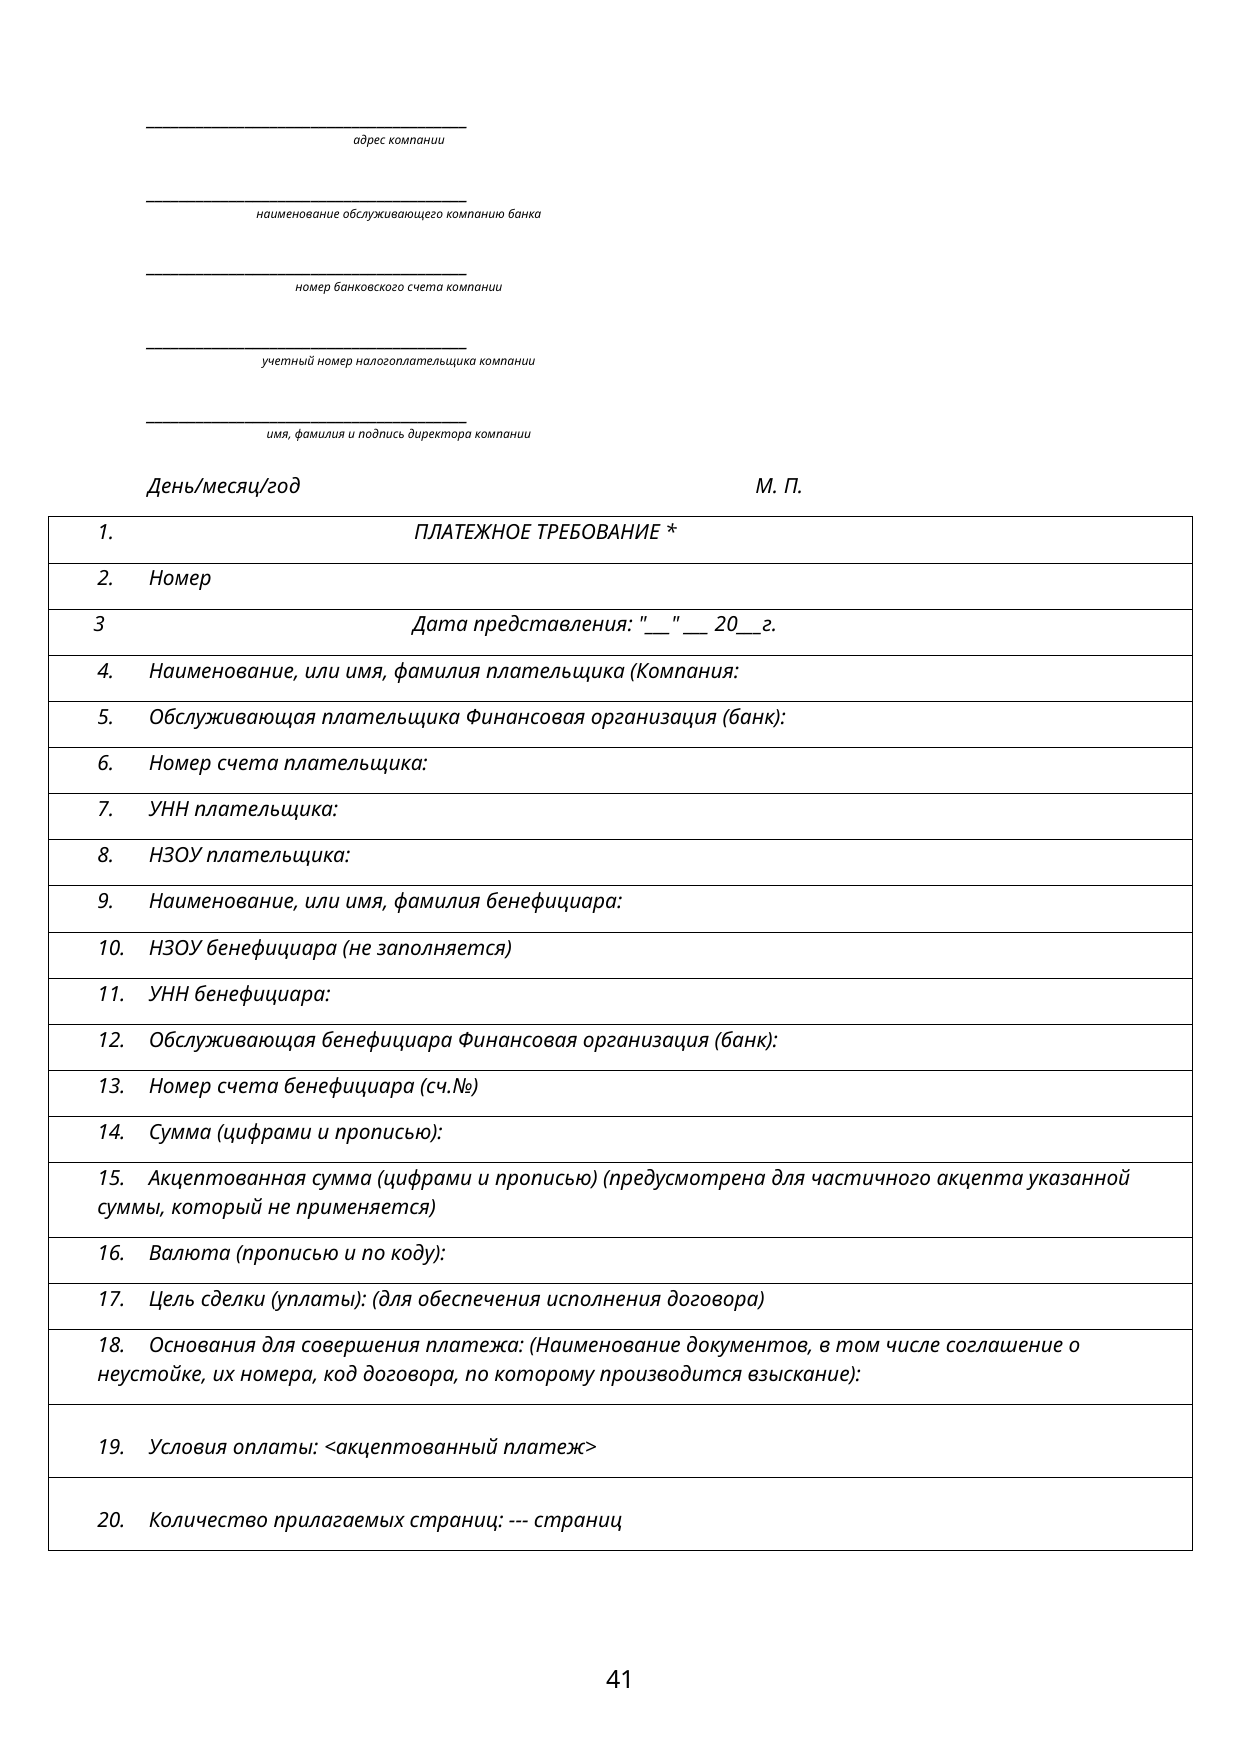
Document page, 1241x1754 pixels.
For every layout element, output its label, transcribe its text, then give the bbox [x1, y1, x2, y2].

text _______________________________________ [148, 103, 1092, 132]
table_cell 4. Наименование, или имя, фамилия плательщика (Компания: [49, 656, 1192, 701]
text _______________________________________ [148, 398, 1092, 426]
text _______________________________________ [148, 324, 1092, 352]
table_cell 12. Обслуживающая бенефициара Финансовая организация (банк): [49, 1025, 1192, 1070]
table_cell 16. Валюта (прописью и по коду): [49, 1238, 1192, 1283]
text День/месяц/год М. П. [148, 471, 1092, 499]
table_cell 19. Условия оплаты: <акцептованный платеж> [49, 1405, 1192, 1477]
text адрес компании [148, 132, 650, 160]
table_cell 18. Основания для совершения платежа: (Наименование документов, в том числе соглашение о неустойке, их номера, код договора, по которому производится взыскание): [49, 1330, 1192, 1404]
table_cell 3 Дата представления: "___" ___ 20___г. [49, 610, 1192, 655]
table_cell 8. НЗОУ плательщика: [49, 840, 1192, 885]
table_cell 10. НЗОУ бенефициара (не заполняется) [49, 933, 1192, 978]
table_cell 2. Номер [49, 564, 1192, 608]
text наименование обслуживающего компанию банка [148, 205, 650, 234]
table_cell 7. УНН плательщика: [49, 794, 1192, 839]
table_cell 13. Номер счета бенефициара (сч.№) [49, 1071, 1192, 1116]
table_cell 6. Номер счета плательщика: [49, 748, 1192, 793]
table_cell 15. Акцептованная сумма (цифрами и прописью) (предусмотрена для частичного акцепта указанной суммы, который не применяется) [49, 1163, 1192, 1237]
text имя, фамилия и подпись директора компании [148, 426, 650, 454]
table_cell 20. Количество прилагаемых страниц: --- страниц [49, 1478, 1192, 1550]
text _______________________________________ [148, 177, 1092, 205]
table_cell 17. Цель сделки (уплаты): (для обеспечения исполнения договора) [49, 1284, 1192, 1329]
table_cell 5. Обслуживающая плательщика Финансовая организация (банк): [49, 702, 1192, 747]
text _______________________________________ [148, 251, 1092, 279]
table_header 1. ПЛАТЕЖНОЕ ТРЕБОВАНИЕ * [49, 517, 1192, 562]
table_cell 14. Сумма (цифрами и прописью): [49, 1117, 1192, 1162]
text номер банковского счета компании [148, 279, 650, 307]
table_cell 11. УНН бенефициара: [49, 979, 1192, 1024]
table_cell 9. Наименование, или имя, фамилия бенефициара: [49, 886, 1192, 932]
text учетный номер налогоплательщика компании [148, 352, 650, 381]
